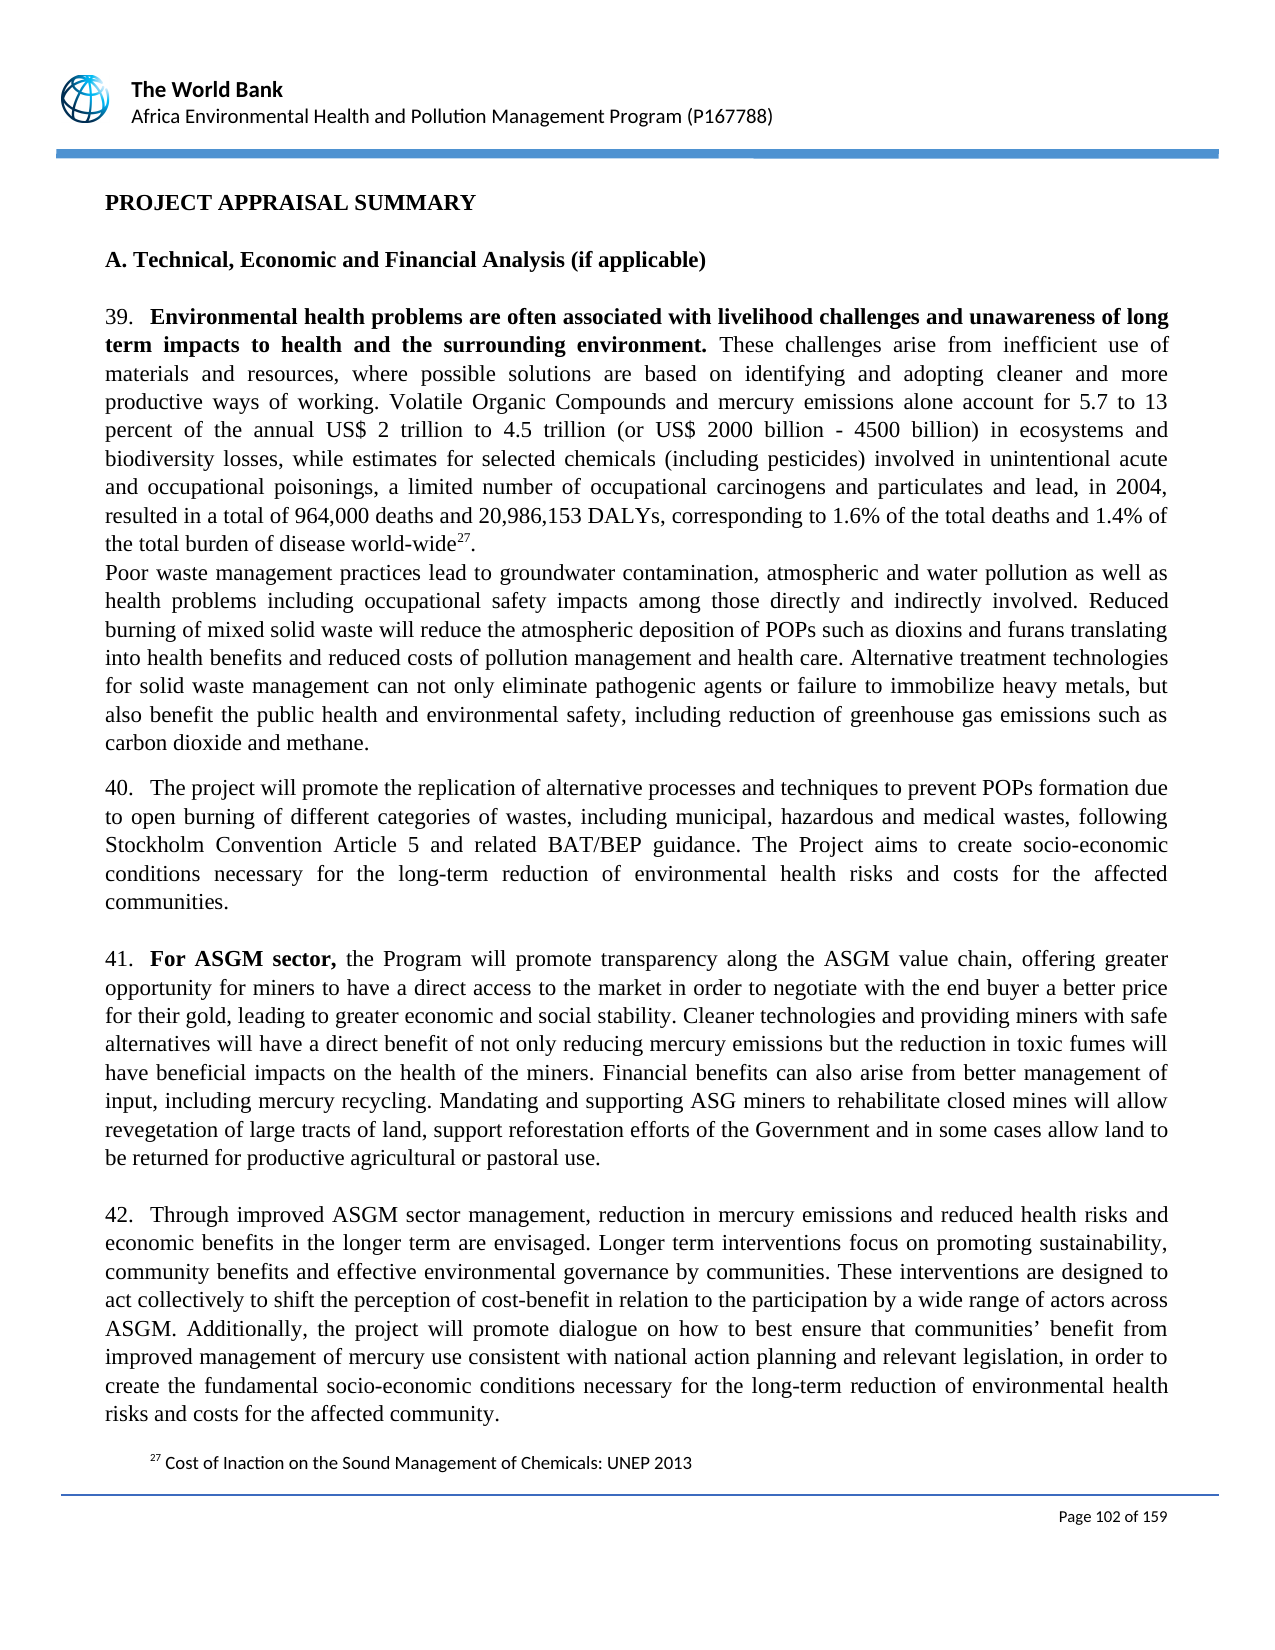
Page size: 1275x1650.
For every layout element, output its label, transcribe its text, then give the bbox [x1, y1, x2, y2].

picture [92, 75, 110, 111]
picture [83, 85, 89, 93]
text Through improved ASGM sector management, reduction in mercury emissions and reduced health risks and economic benefits in the longer term are envisaged. Longer term interventions focus on promoting sustainability, community benefits and effective environmental governance by communities. These interventions are designed to act collectively to shift the perception of cost-benefit in relation to the participation by a wide range of actors across ASGM. Additionally, the project will promote dialogue on how to best ensure that communities’ benefit from improved management of mercury use consistent with national action planning and relevant legislation, in order to create the fundamental socio-economic conditions necessary for the long-term reduction of environmental health risks and costs for the affected community. [105, 1201, 1170, 1426]
text Environmental health problems are often associated with livelihood challenges and unawareness of long term impacts to health and the surrounding environment. These challenges arise from inefficient use of materials and resources, where possible solutions are based on identifying and adopting cleaner and more productive ways of working. Volatile Organic Compounds and mercury emissions alone account for 5.7 to 13 percent of the annual US$ 2 trillion to 4.5 trillion (or US$ 2000 billion - 4500 billion) in ecosystems and biodiversity losses, while estimates for selected chemicals (including pesticides) involved in unintentional acute and occupational poisonings, a limited number of occupational carcinogens and particulates and lead, in 2004, resulted in a total of 964,000 deaths and 20,986,153 DALYs, corresponding to 1.6% of the total deaths and 1.4% of the total burden of disease world-wide. [105, 303, 1170, 557]
text For ASGM sector, the Program will promote transparency along the ASGM value chain, offering greater opportunity for miners to have a direct access to the market in order to negotiate with the end buyer a better price for their gold, leading to greater economic and social stability. Cleaner technologies and providing miners with safe alternatives will have a direct benefit of not only reducing mercury emissions but the reduction in toxic fumes will have beneficial impacts on the health of the miners. Financial benefits can also arise from better management of input, including mercury recycling. Mandating and supporting ASG miners to rehabilitate closed mines will allow revegetation of large tracts of land, support reforestation efforts of the Government and in some cases allow land to be returned for productive agricultural or pastoral use. [105, 945, 1170, 1171]
text Poor waste management practices lead to groundwater contamination, atmospheric and water pollution as well as health problems including occupational safety impacts among those directly and indirectly involved. Reduced burning of mixed solid waste will reduce the atmospheric deposition of POPs such as dioxins and furans translating into health benefits and reduced costs of pollution management and health care. Alternative treatment technologies for solid waste management can not only eliminate pathogenic agents or failure to immobilize heavy metals, but also benefit the public health and environmental safety, including reduction of greenhouse gas emissions such as carbon dioxide and methane. [105, 559, 1170, 756]
text The project will promote the replication of alternative processes and techniques to prevent POPs formation due to open burning of different categories of wastes, including municipal, hazardous and medical wastes, following Stockholm Convention Article 5 and related BAT/BEP guidance. The Project aims to create socio-economic conditions necessary for the long-term reduction of environmental health risks and costs for the affected communities. [105, 774, 1170, 914]
list A. Technical, Economic and Financial Analysis (if applicable) [105, 246, 1170, 272]
picture [76, 83, 83, 89]
list PROJECT APPRAISAL SUMMARY [105, 189, 1170, 215]
picture [61, 75, 110, 123]
